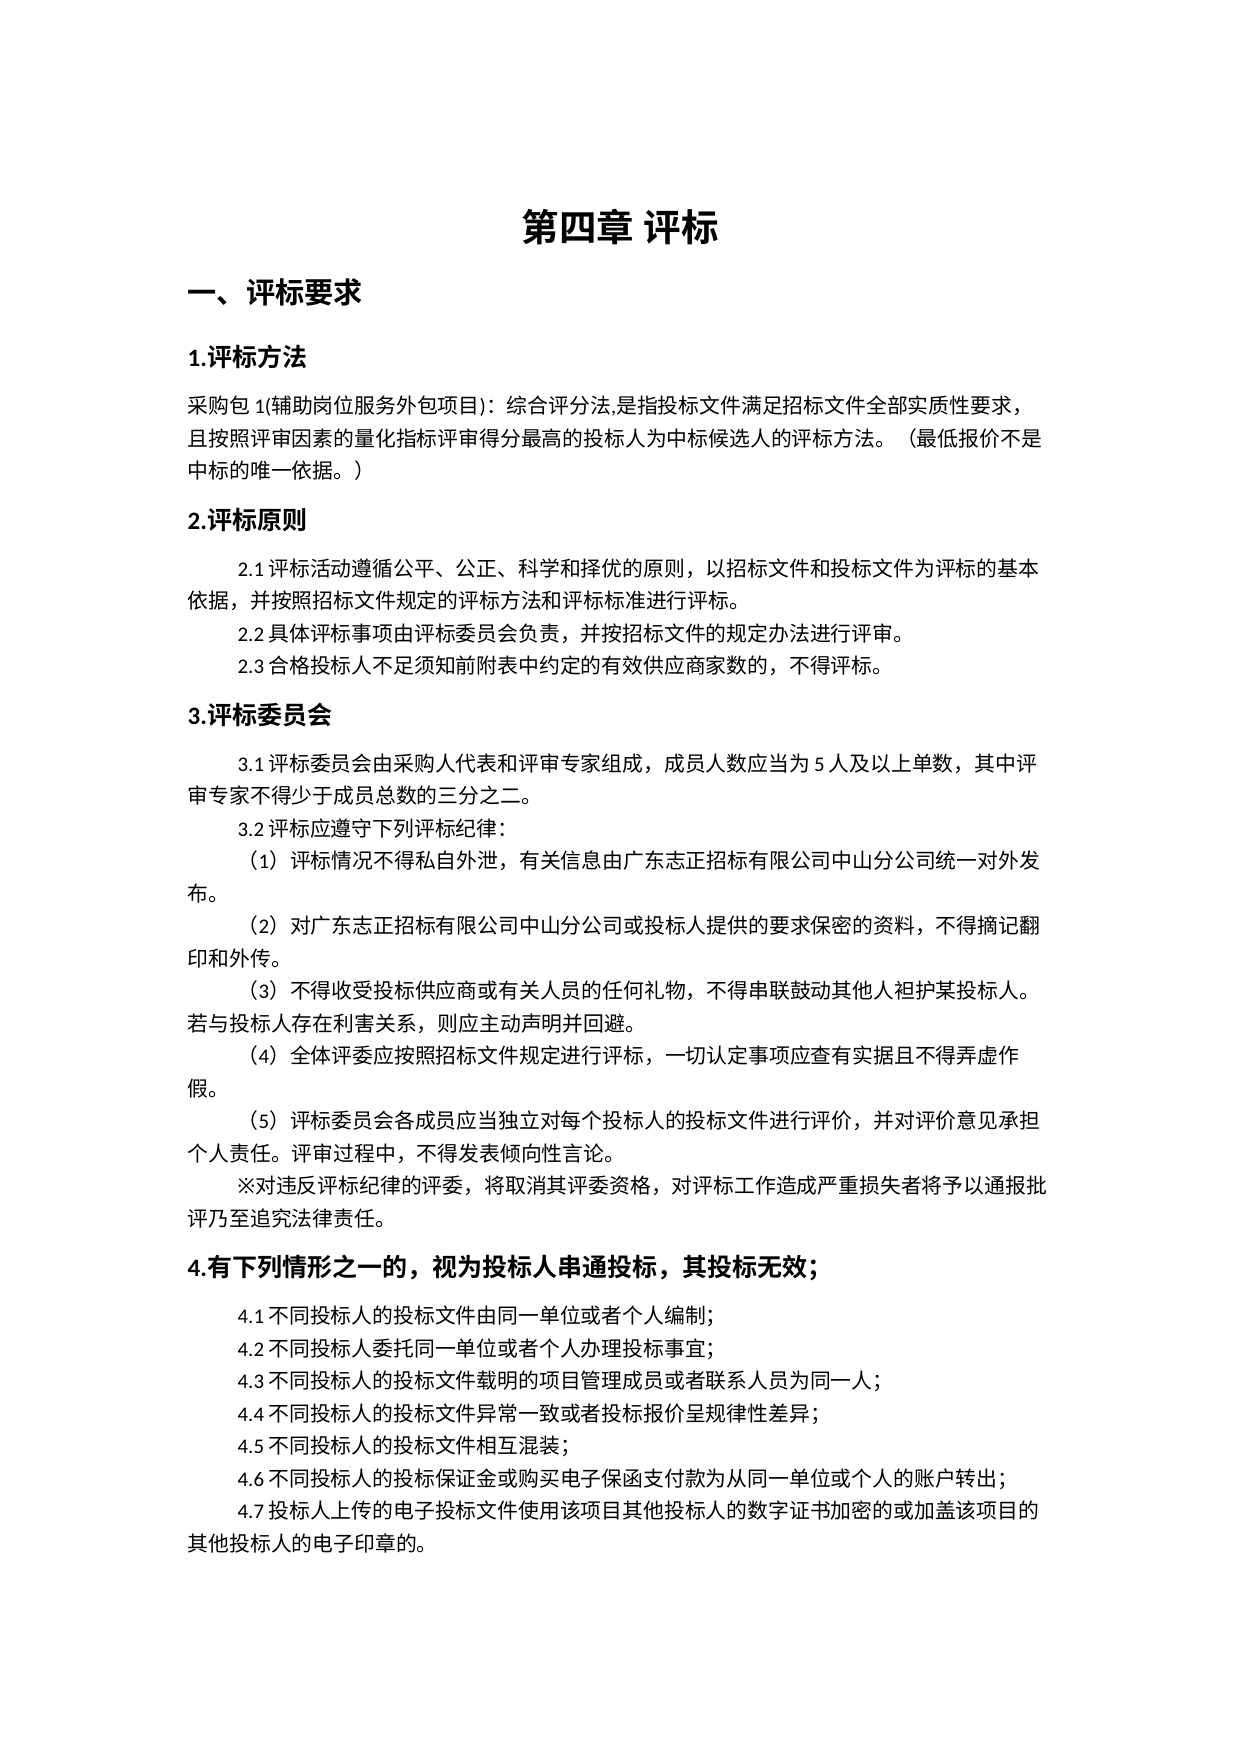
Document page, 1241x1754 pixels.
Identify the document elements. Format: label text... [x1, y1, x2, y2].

text 1.评标方法 [187, 324, 1053, 389]
text （4）全体评委应按照招标文件规定进行评标，一切认定事项应查有实据且不得弄虚作假。 [187, 1039, 1053, 1104]
text （2）对广东志正招标有限公司中山分公司或投标人提供的要求保密的资料，不得摘记翻印和外传。 [187, 909, 1053, 974]
text 采购包1(辅助岗位服务外包项目)：综合评分法,是指投标文件满足招标文件全部实质性要求，且按照评审因素的量化指标评审得分最高的投标人为中标候选人的评标方法。（最低报价不是中标的唯一依据。） [187, 389, 1053, 487]
text （3）不得收受投标供应商或有关人员的任何礼物，不得串联鼓动其他人袒护某投标人。若与投标人存在利害关系，则应主动声明并回避。 [187, 974, 1053, 1039]
text 3.2评标应遵守下列评标纪律： [187, 812, 1053, 844]
text （1）评标情况不得私自外泄，有关信息由广东志正招标有限公司中山分公司统一对外发布。 [187, 844, 1053, 909]
text ※对违反评标纪律的评委，将取消其评委资格，对评标工作造成严重损失者将予以通报批评乃至追究法律责任。 [187, 1169, 1053, 1234]
text 3.评标委员会 [187, 682, 1053, 747]
text 4.2不同投标人委托同一单位或者个人办理投标事宜； [187, 1332, 1053, 1364]
text （5）评标委员会各成员应当独立对每个投标人的投标文件进行评价，并对评价意见承担个人责任。评审过程中，不得发表倾向性言论。 [187, 1104, 1053, 1169]
text 4.有下列情形之一的，视为投标人串通投标，其投标无效； [187, 1234, 1053, 1299]
text 第四章 评标 [187, 194, 1053, 259]
text 2.2具体评标事项由评标委员会负责，并按招标文件的规定办法进行评审。 [187, 617, 1053, 649]
text 4.4不同投标人的投标文件异常一致或者投标报价呈规律性差异； [187, 1397, 1053, 1429]
text 2.3合格投标人不足须知前附表中约定的有效供应商家数的，不得评标。 [187, 649, 1053, 682]
text 4.3不同投标人的投标文件载明的项目管理成员或者联系人员为同一人； [187, 1364, 1053, 1397]
text 3.1评标委员会由采购人代表和评审专家组成，成员人数应当为5人及以上单数，其中评审专家不得少于成员总数的三分之二。 [187, 747, 1053, 812]
text 4.7投标人上传的电子投标文件使用该项目其他投标人的数字证书加密的或加盖该项目的其他投标人的电子印章的。 [187, 1494, 1053, 1559]
text 4.6不同投标人的投标保证金或购买电子保函支付款为从同一单位或个人的账户转出； [187, 1462, 1053, 1494]
text 4.5不同投标人的投标文件相互混装； [187, 1429, 1053, 1462]
text 2.1评标活动遵循公平、公正、科学和择优的原则，以招标文件和投标文件为评标的基本依据，并按照招标文件规定的评标方法和评标标准进行评标。 [187, 552, 1053, 617]
text 一、评标要求 [187, 259, 1053, 324]
text 4.1不同投标人的投标文件由同一单位或者个人编制； [187, 1299, 1053, 1332]
text 2.评标原则 [187, 487, 1053, 552]
